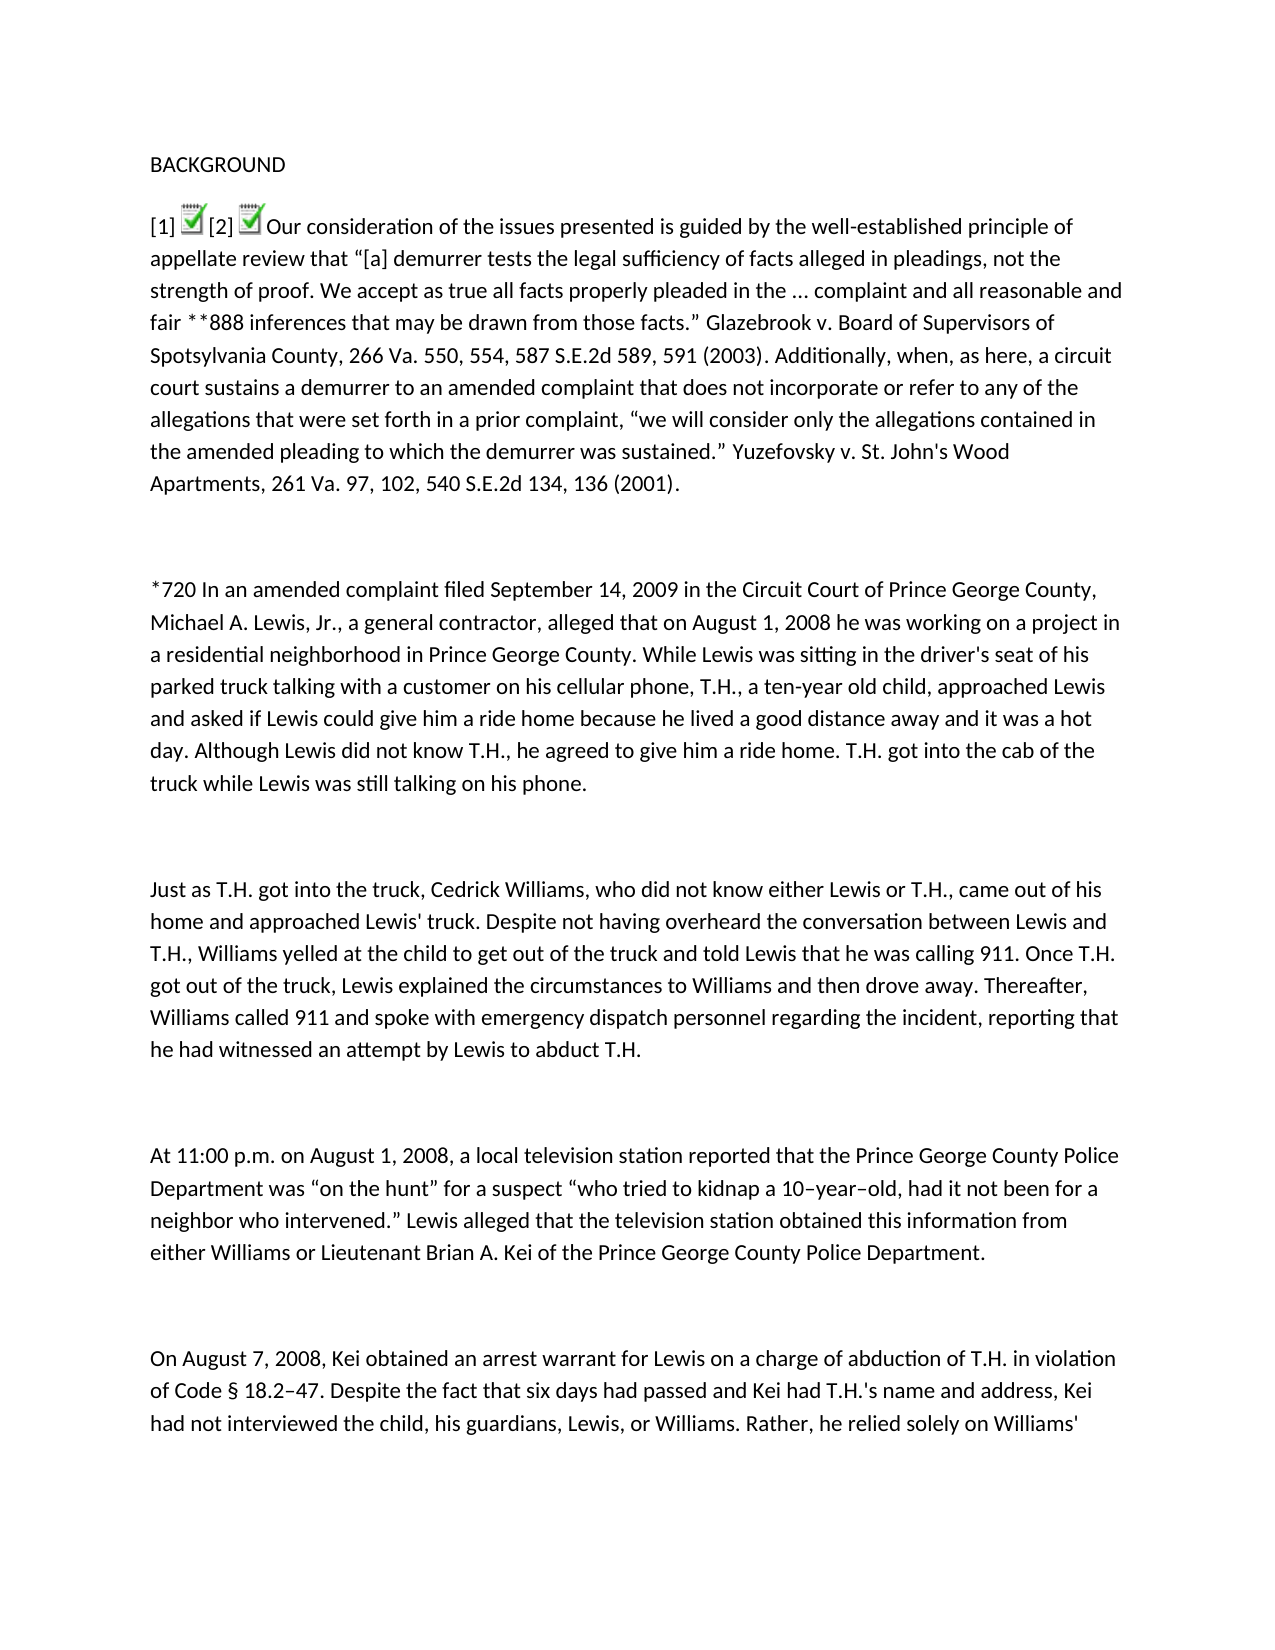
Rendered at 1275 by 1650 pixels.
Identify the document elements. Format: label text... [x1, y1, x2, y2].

picture [238, 203, 267, 235]
text BACKGROUND [150, 150, 1125, 178]
text [1] [2] Our consideration of the issues presented is guided by the well-established principle of appellate review that “[a] demurrer tests the legal sufficiency of facts alleged in pleadings, not the strength of proof. We accept as true all facts properly pleaded in the ... complaint and all reasonable and fair **888 inferences that may be drawn from those facts.” Glazebrook v. Board of Supervisors of Spotsylvania County, 266 Va. 550, 554, 587 S.E.2d 589, 591 (2003). Additionally, when, as here, a circuit court sustains a demurrer to an amended complaint that does not incorporate or refer to any of the allegations that were set forth in a prior complaint, “we will consider only the allegations contained in the amended pleading to which the demurrer was sustained.” Yuzefovsky v. St. John's Wood Apartments, 261 Va. 97, 102, 540 S.E.2d 134, 136 (2001). [150, 203, 1125, 497]
text Just as T.H. got into the truck, Cedrick Williams, who did not know either Lewis or T.H., came out of his home and approached Lewis' truck. Despite not having overheard the conversation between Lewis and T.H., Williams yelled at the child to get out of the truck and told Lewis that he was calling 911. Once T.H. got out of the truck, Lewis explained the circumstances to Williams and then drove away. Thereafter, Williams called 911 and spoke with emergency dispatch personnel regarding the incident, reporting that he had witnessed an attempt by Lewis to abduct T.H. [150, 875, 1125, 1064]
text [150, 1344, 1125, 1437]
text *720 In an amended complaint filed September 14, 2009 in the Circuit Court of Prince George County, Michael A. Lewis, Jr., a general contractor, alleged that on August 1, 2008 he was working on a project in a residential neighborhood in Prince George County. While Lewis was sitting in the driver's seat of his parked truck talking with a customer on his cellular phone, T.H., a ten-year old child, approached Lewis and asked if Lewis could give him a ride home because he lived a good distance away and it was a hot day. Although Lewis did not know T.H., he agreed to give him a ride home. T.H. got into the cab of the truck while Lewis was still talking on his phone. [150, 576, 1125, 797]
picture [181, 203, 208, 235]
text At 11:00 p.m. on August 1, 2008, a local television station reported that the Prince George County Police Department was “on the hunt” for a suspect “who tried to kidnap a 10–year–old, had it not been for a neighbor who intervened.” Lewis alleged that the television station obtained this information from either Williams or Lieutenant Brian A. Kei of the Prince George County Police Department. [150, 1142, 1125, 1266]
